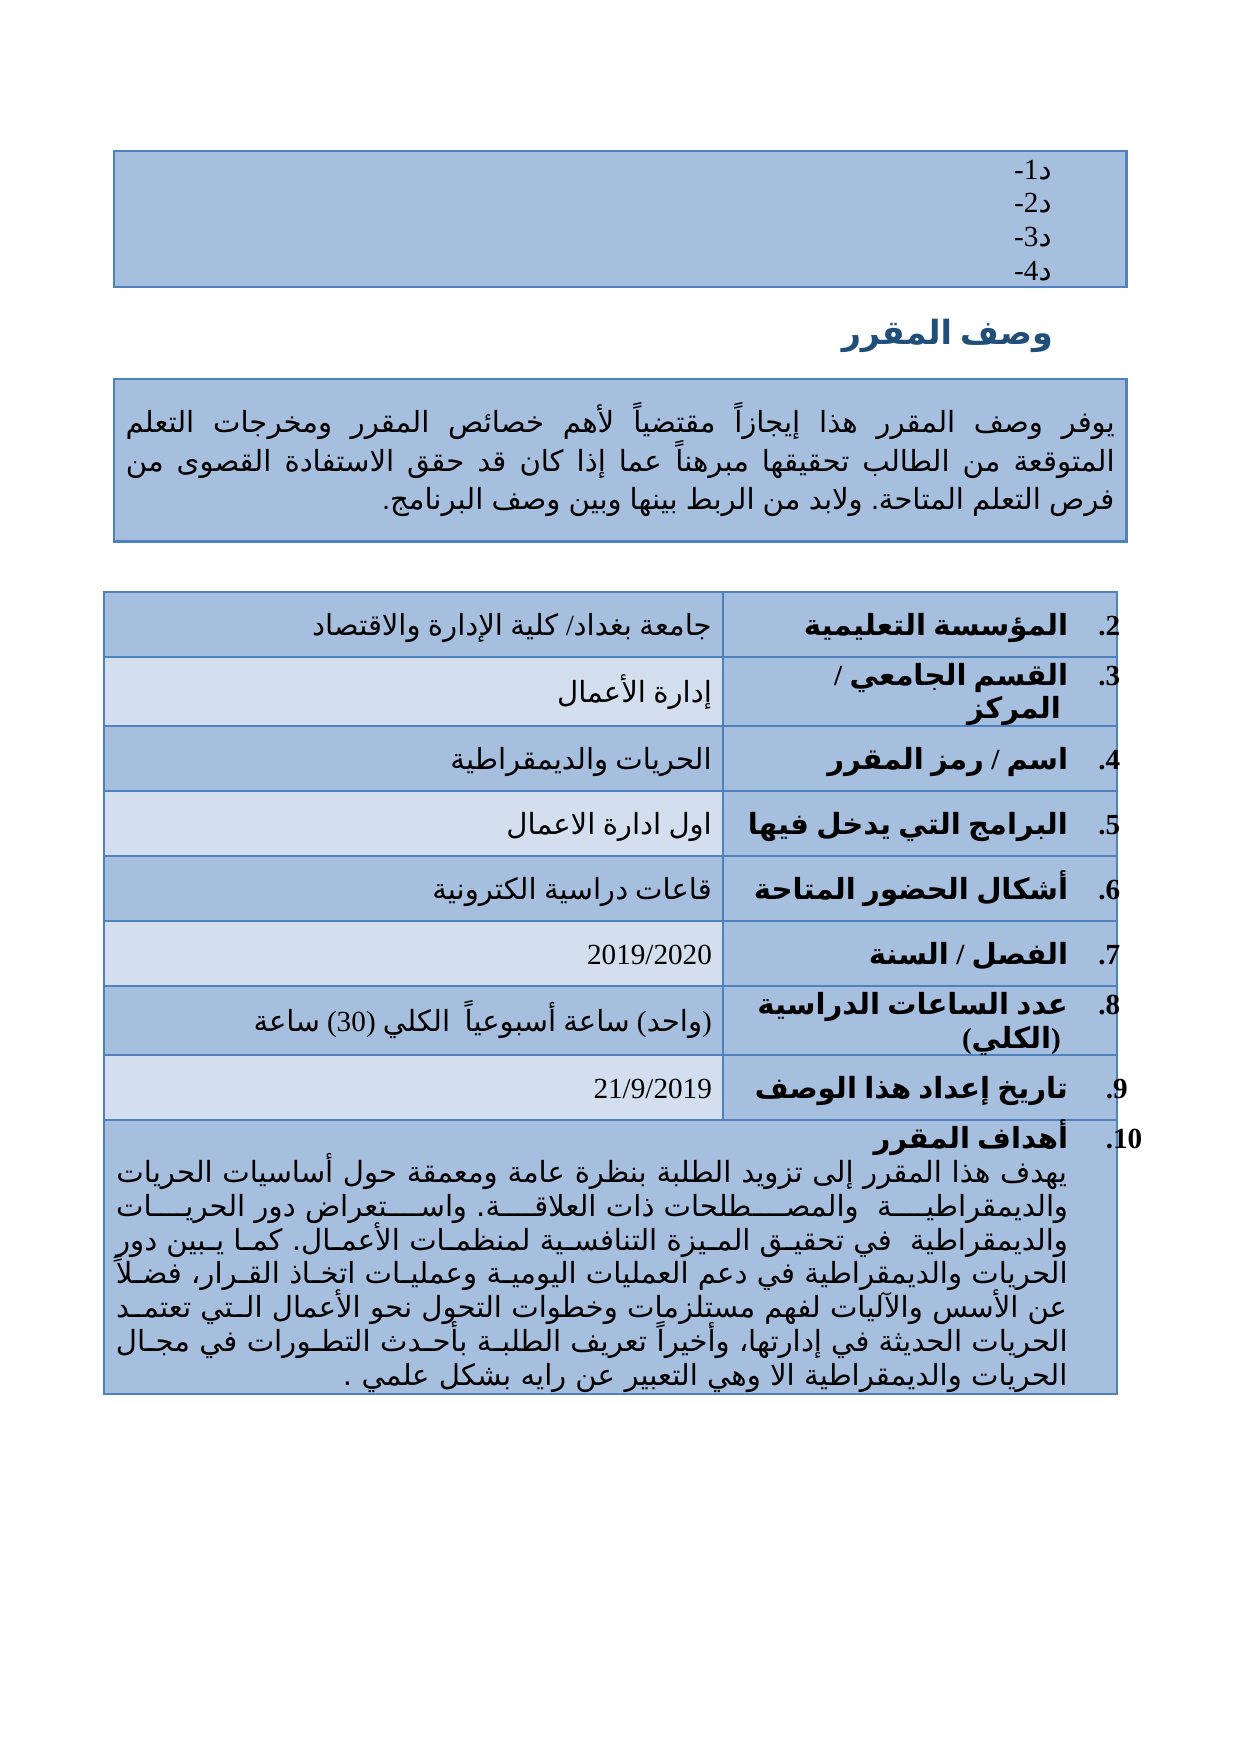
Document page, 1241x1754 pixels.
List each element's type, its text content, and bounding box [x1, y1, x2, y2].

table_cell أهداف المقرر يهدف هذا المقرر إلى تزويد الطلبة بنظرة عامة ومعمقة حول أساسيات الحريات والديمقراطية والمصطلحات ذات العلاقة. واستعراض دور الحريات والديمقراطية في تحقيق الميزة التنافسية لمنظمات الأعمال. كما يبين دور الحريات والديمقراطية في دعم العمليات اليومية وعمليات اتخاذ القرار، فضلاً عن الأسس والآليات لفهم مستلزمات وخطوات التحول نحو الأعمال التي تعتمد الحريات الحديثة في إدارتها، وأخيراً تعريف الطلبة بأحدث التطورات في مجال الحريات والديمقراطية الا وهي التعبير عن رايه بشكل علمي . [105, 1121, 1116, 1393]
table_cell البرامج التي يدخل فيها [724, 792, 1116, 855]
table_cell 2019/2020 [105, 922, 722, 985]
table_cell عدد الساعات الدراسية (الكلي) [724, 987, 1116, 1054]
table_cell الفصل / السنة [724, 922, 1116, 985]
table_cell قاعات دراسية الكترونية [105, 857, 722, 920]
text وصف المقرر [187, 313, 1053, 352]
table_header المؤسسة التعليمية [724, 593, 1116, 656]
table_header يوفر وصف المقرر هذا إيجازاً مقتضياً لأهم خصائص المقرر ومخرجات التعلم المتوقعة من الطالب تحقيقها مبرهناً عما إذا كان قد حقق الاستفادة القصوى من فرص التعلم المتاحة. ولابد من الربط بينها وبين وصف البرنامج. [115, 380, 1125, 540]
table_cell القسم الجامعي / المركز [724, 658, 1116, 725]
table_header جامعة بغداد/ كلية الإدارة والاقتصاد [105, 593, 722, 656]
table_cell اسم / رمز المقرر [724, 727, 1116, 790]
table_cell أشكال الحضور المتاحة [724, 857, 1116, 920]
table_cell اول ادارة الاعمال [105, 792, 722, 855]
table_cell تاريخ إعداد هذا الوصف [724, 1056, 1116, 1119]
table_cell (واحد) ساعة أسبوعياً الكلي (30) ساعة [105, 987, 722, 1054]
table_cell الحريات والديمقراطية [105, 727, 722, 790]
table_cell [115, 152, 1125, 286]
table_cell 21/9/2019 [105, 1056, 722, 1119]
table_cell إدارة الأعمال [105, 658, 722, 725]
